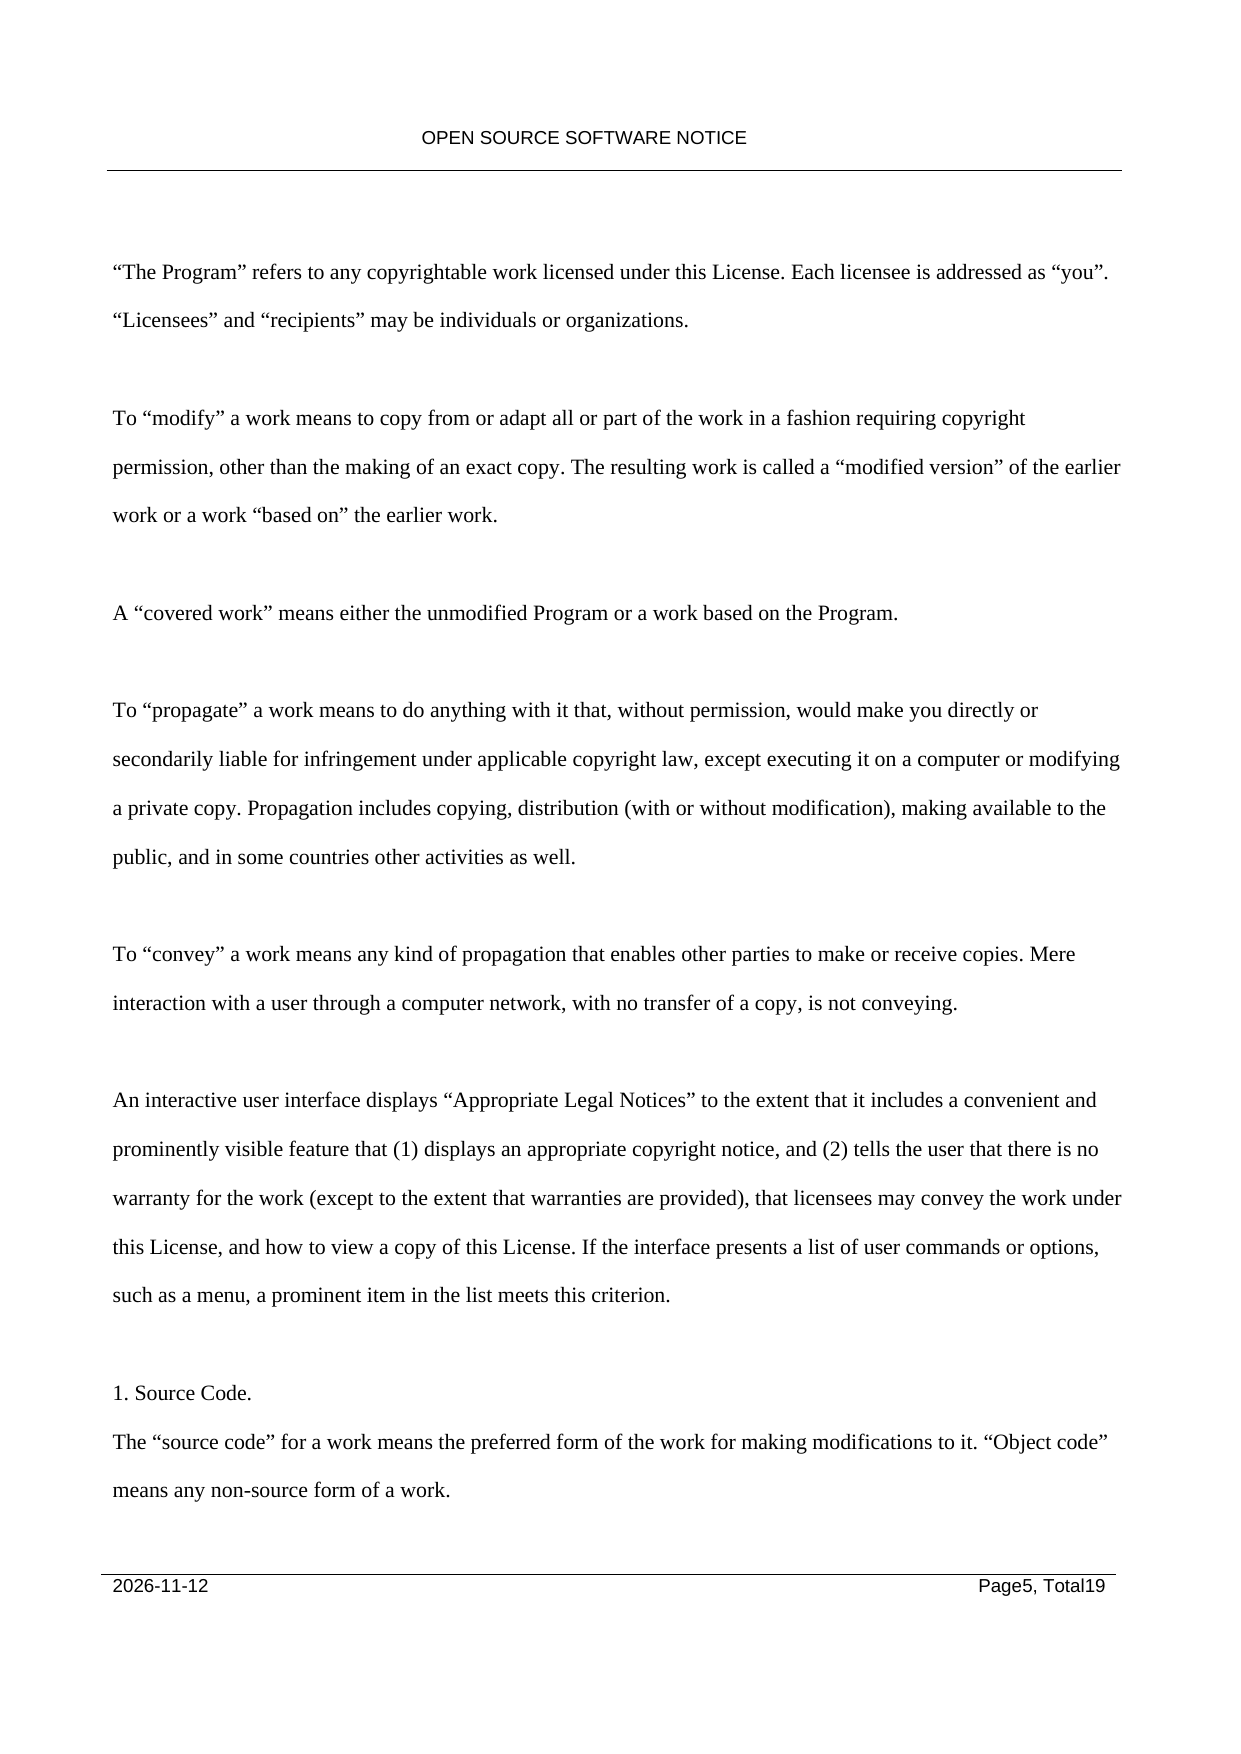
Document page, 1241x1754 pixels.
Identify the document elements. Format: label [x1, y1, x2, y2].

text [112, 206, 1128, 1506]
